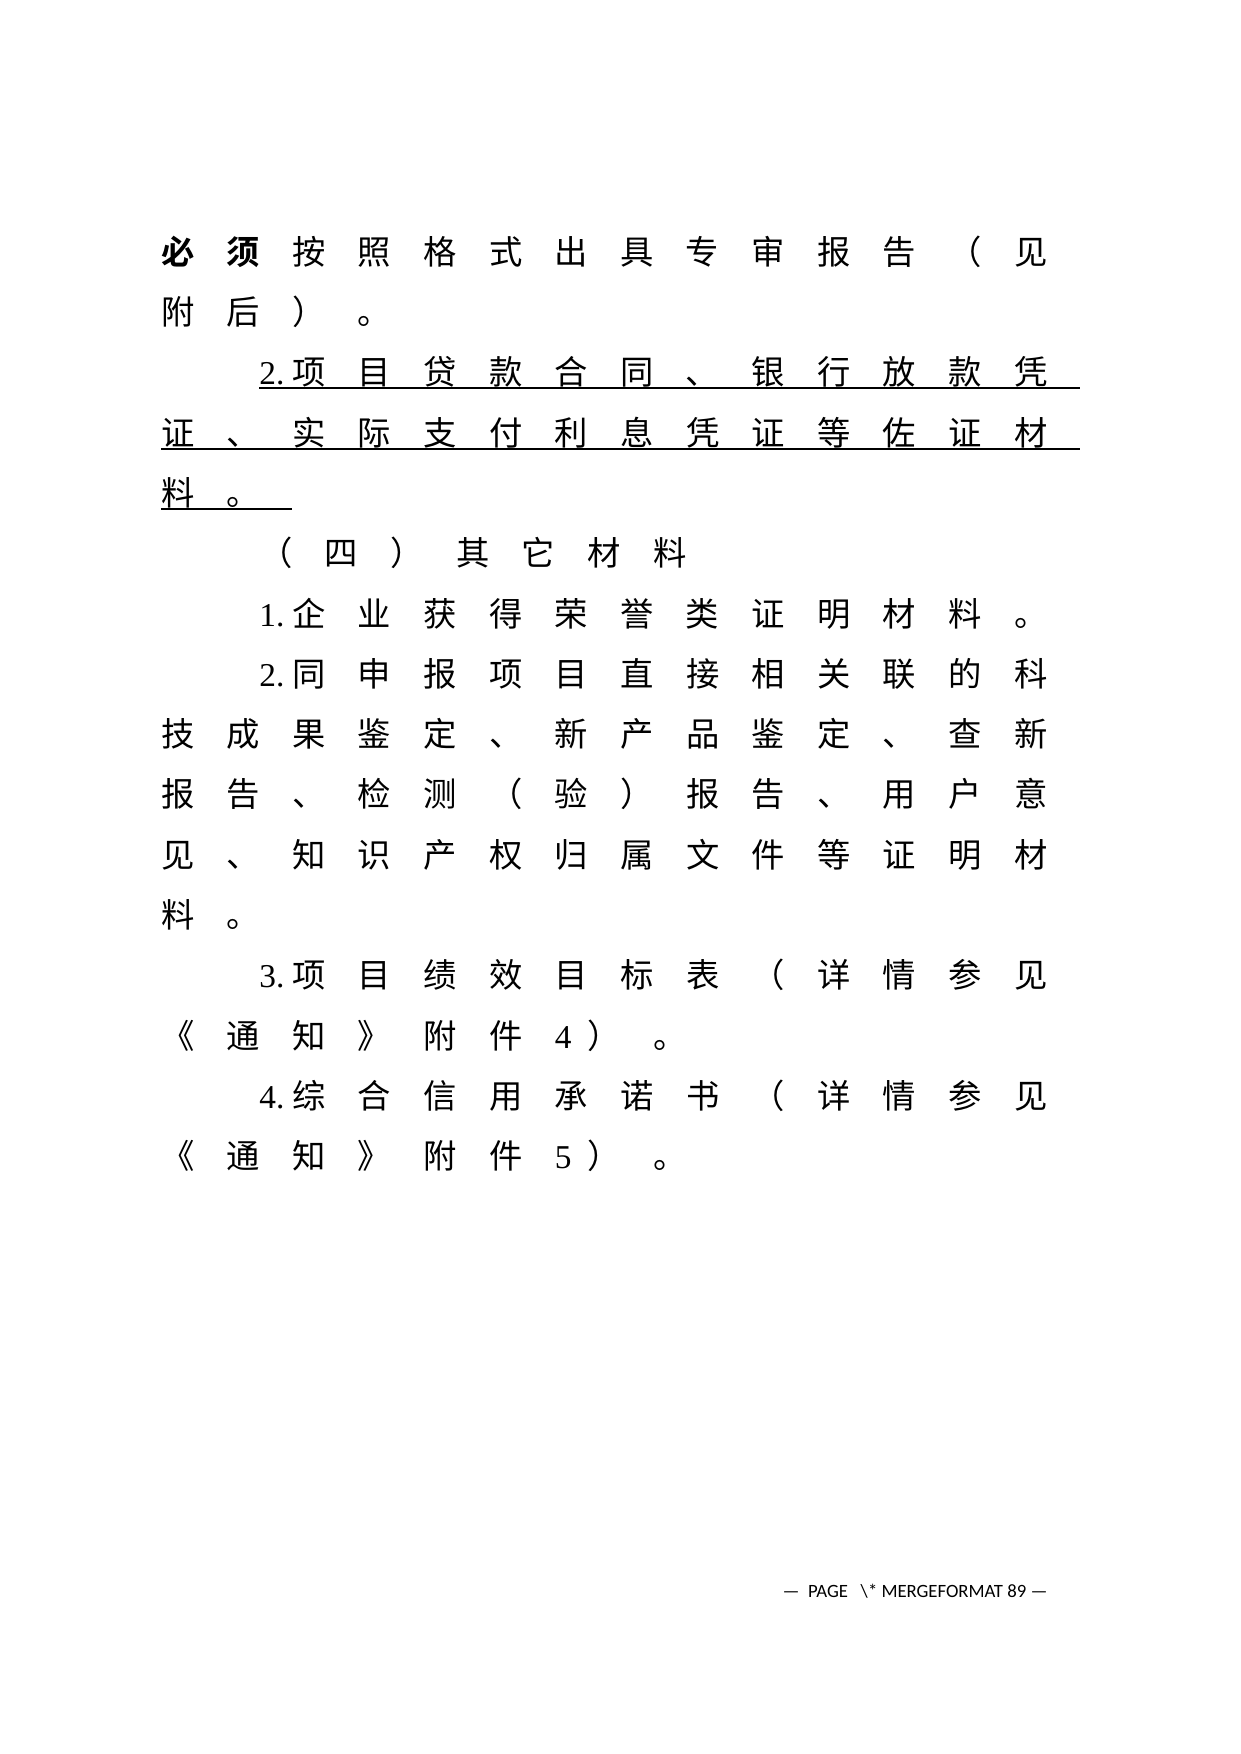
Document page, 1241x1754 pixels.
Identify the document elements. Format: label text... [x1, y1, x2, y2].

text 2.同申报项目直接相关联的科技成果鉴定、新产品鉴定、查新报告、检测（验）报告、用户意见、知识产权归属文件等证明材料。 [161, 642, 1079, 943]
text 4.综合信用承诺书（详情参见《通知》附件5）。 [161, 1064, 1079, 1184]
text 3.项目绩效目标表（详情参见《通知》附件4）。 [161, 943, 1079, 1064]
text （四）其它材料 [161, 521, 1079, 581]
text 1.企业获得荣誉类证明材料。 [161, 581, 1079, 642]
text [161, 219, 1079, 340]
text 2.项目贷款合同、银行放款凭证、实际支付利息凭证等佐证材料。 [161, 340, 1079, 406]
text 2.项目贷款合同、银行放款凭证、实际支付利息凭证等佐证材料。 [161, 454, 1079, 521]
